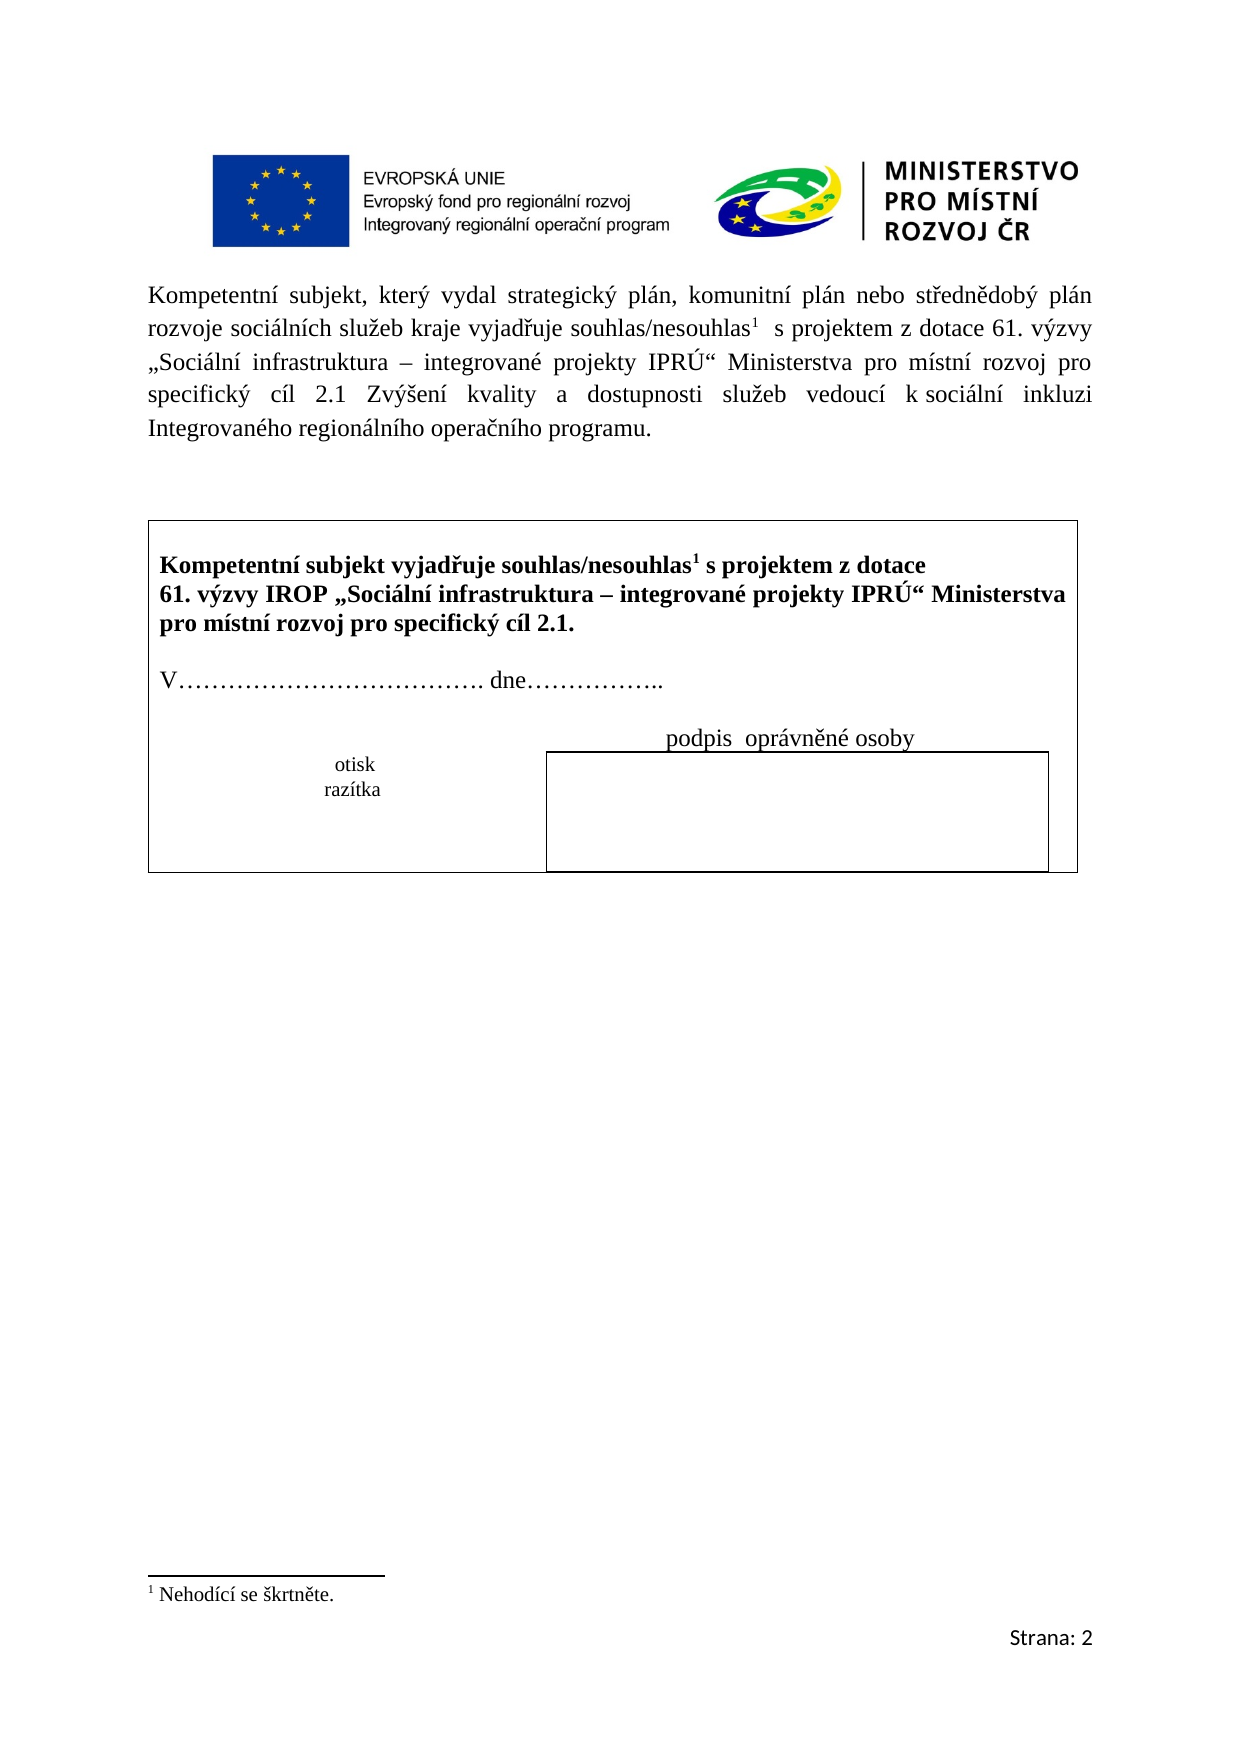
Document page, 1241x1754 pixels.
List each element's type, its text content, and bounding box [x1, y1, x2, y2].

picture [182, 123, 1108, 277]
table_header Kompetentní subjekt vyjadřuje souhlas/nesouhlas1 s projektem z dotace 61. výzvy IROP „Sociální infrastruktura – integrované projekty IPRÚ“ Ministerstva pro místní rozvoj pro specifický cíl 2.1. V………………………………. dne…………….. podpis oprávněné osoby [149, 521, 1077, 872]
